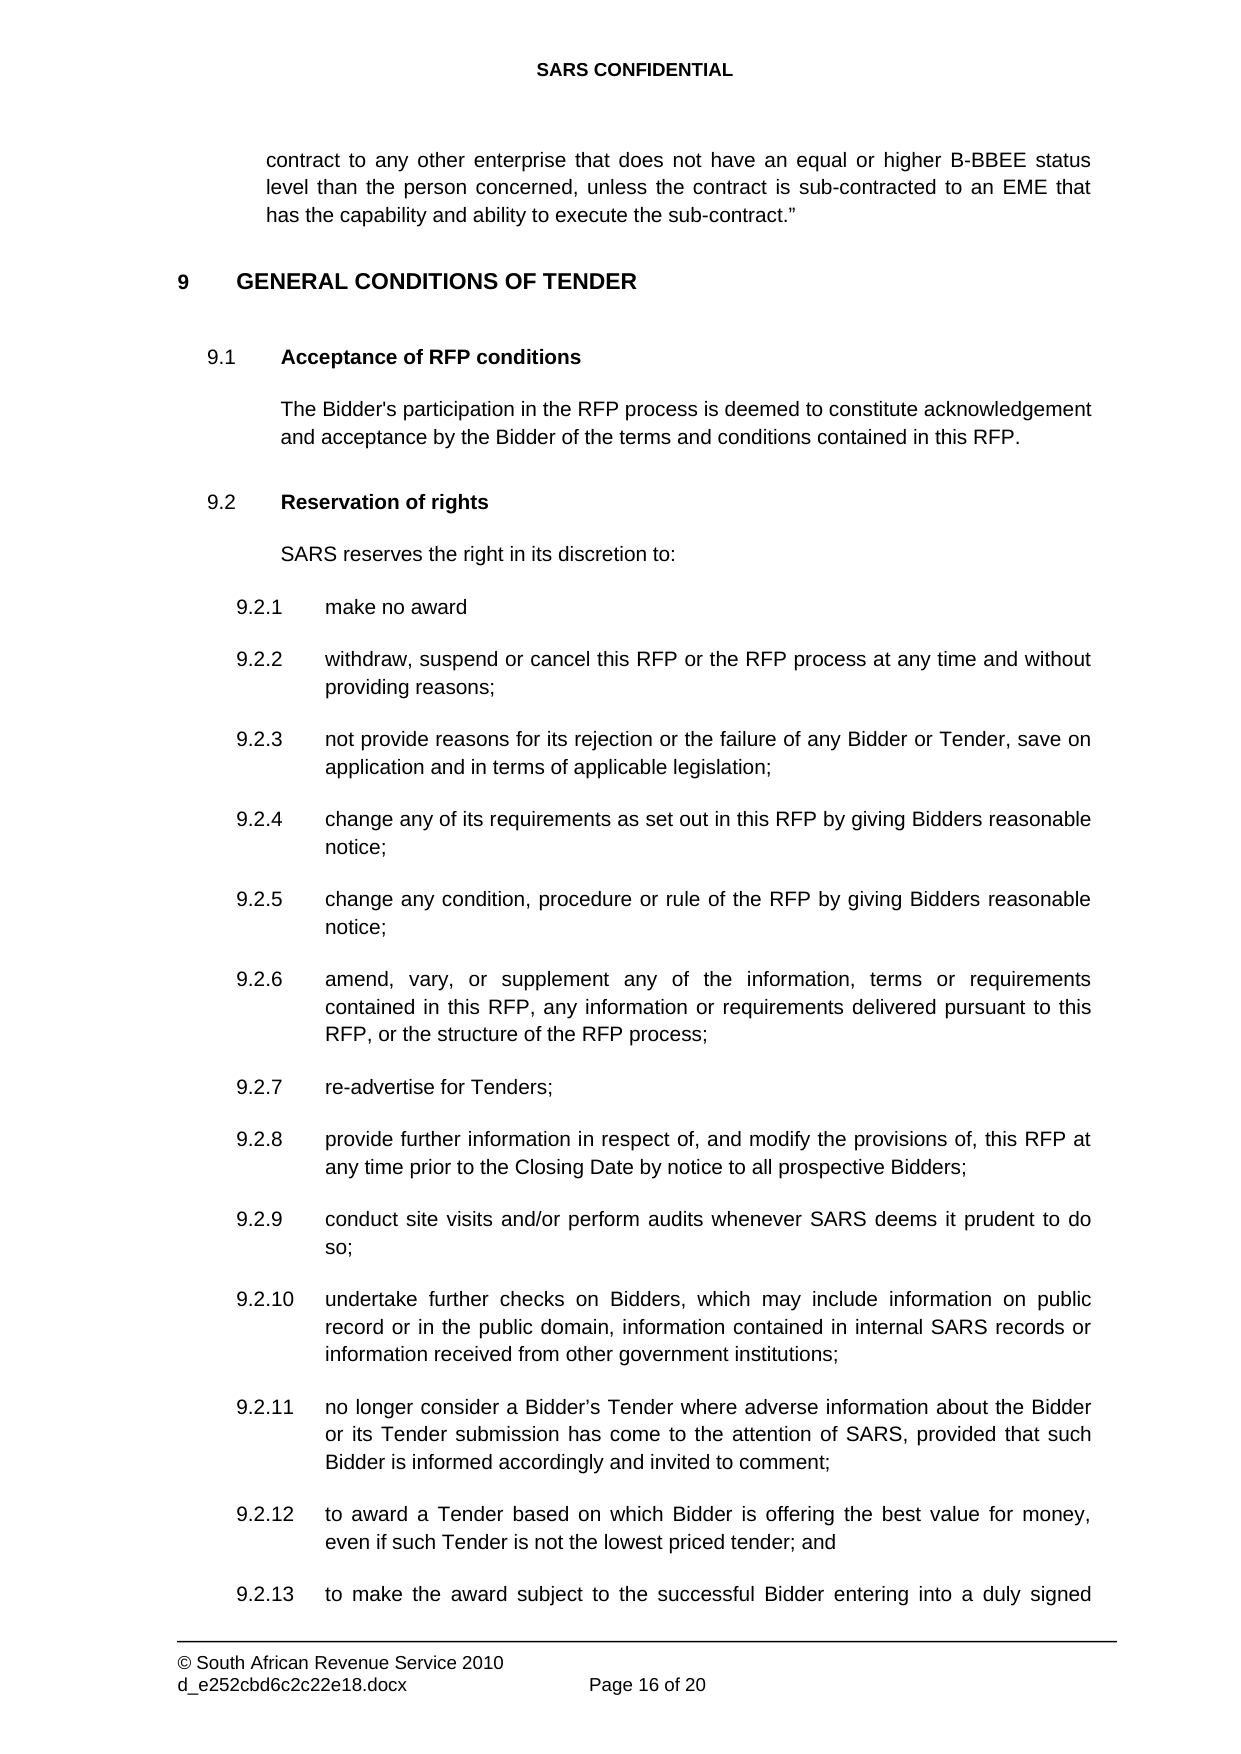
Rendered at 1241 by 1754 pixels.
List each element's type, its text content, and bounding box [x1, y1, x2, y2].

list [177, 148, 1092, 227]
text change any of its requirements as set out in this RFP by giving Bidders reasonable notice; [236, 807, 1092, 859]
text not provide reasons for its rejection or the failure of any Bidder or Tender, save on application and in terms of applicable legislation; [236, 727, 1092, 779]
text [236, 1582, 1092, 1606]
text The Bidder's participation in the RFP process is deemed to constitute acknowledgement and acceptance by the Bidder of the terms and conditions contained in this RFP. [280, 397, 1092, 449]
text withdraw, suspend or cancel this RFP or the RFP process at any time and without providing reasons; [236, 647, 1092, 699]
text undertake further checks on Bidders, which may include information on public record or in the public domain, information contained in internal SARS records or information received from other government institutions; [236, 1287, 1092, 1366]
text make no award [236, 595, 1092, 619]
text amend, vary, or supplement any of the information, terms or requirements contained in this RFP, any information or requirements delivered pursuant to this RFP, or the structure of the RFP process; [236, 967, 1092, 1046]
text Reservation of rights [207, 490, 1092, 514]
text conduct site visits and/or perform audits whenever SARS deems it prudent to do so; [236, 1207, 1092, 1259]
text no longer consider a Bidder’s Tender where adverse information about the Bidder or its Tender submission has come to the attention of SARS, provided that such Bidder is informed accordingly and invited to comment; [236, 1395, 1092, 1474]
text change any condition, procedure or rule of the RFP by giving Bidders reasonable notice; [236, 887, 1092, 939]
text re-advertise for Tenders; [236, 1075, 1092, 1099]
text Acceptance of RFP conditions [207, 345, 1092, 369]
text GENERAL CONDITIONS OF TENDER [177, 268, 1092, 294]
text provide further information in respect of, and modify the provisions of, this RFP at any time prior to the Closing Date by notice to all prospective Bidders; [236, 1127, 1092, 1179]
text SARS reserves the right in its discretion to: [280, 542, 1092, 566]
text to award a Tender based on which Bidder is offering the best value for money, even if such Tender is not the lowest priced tender; and [236, 1502, 1092, 1554]
